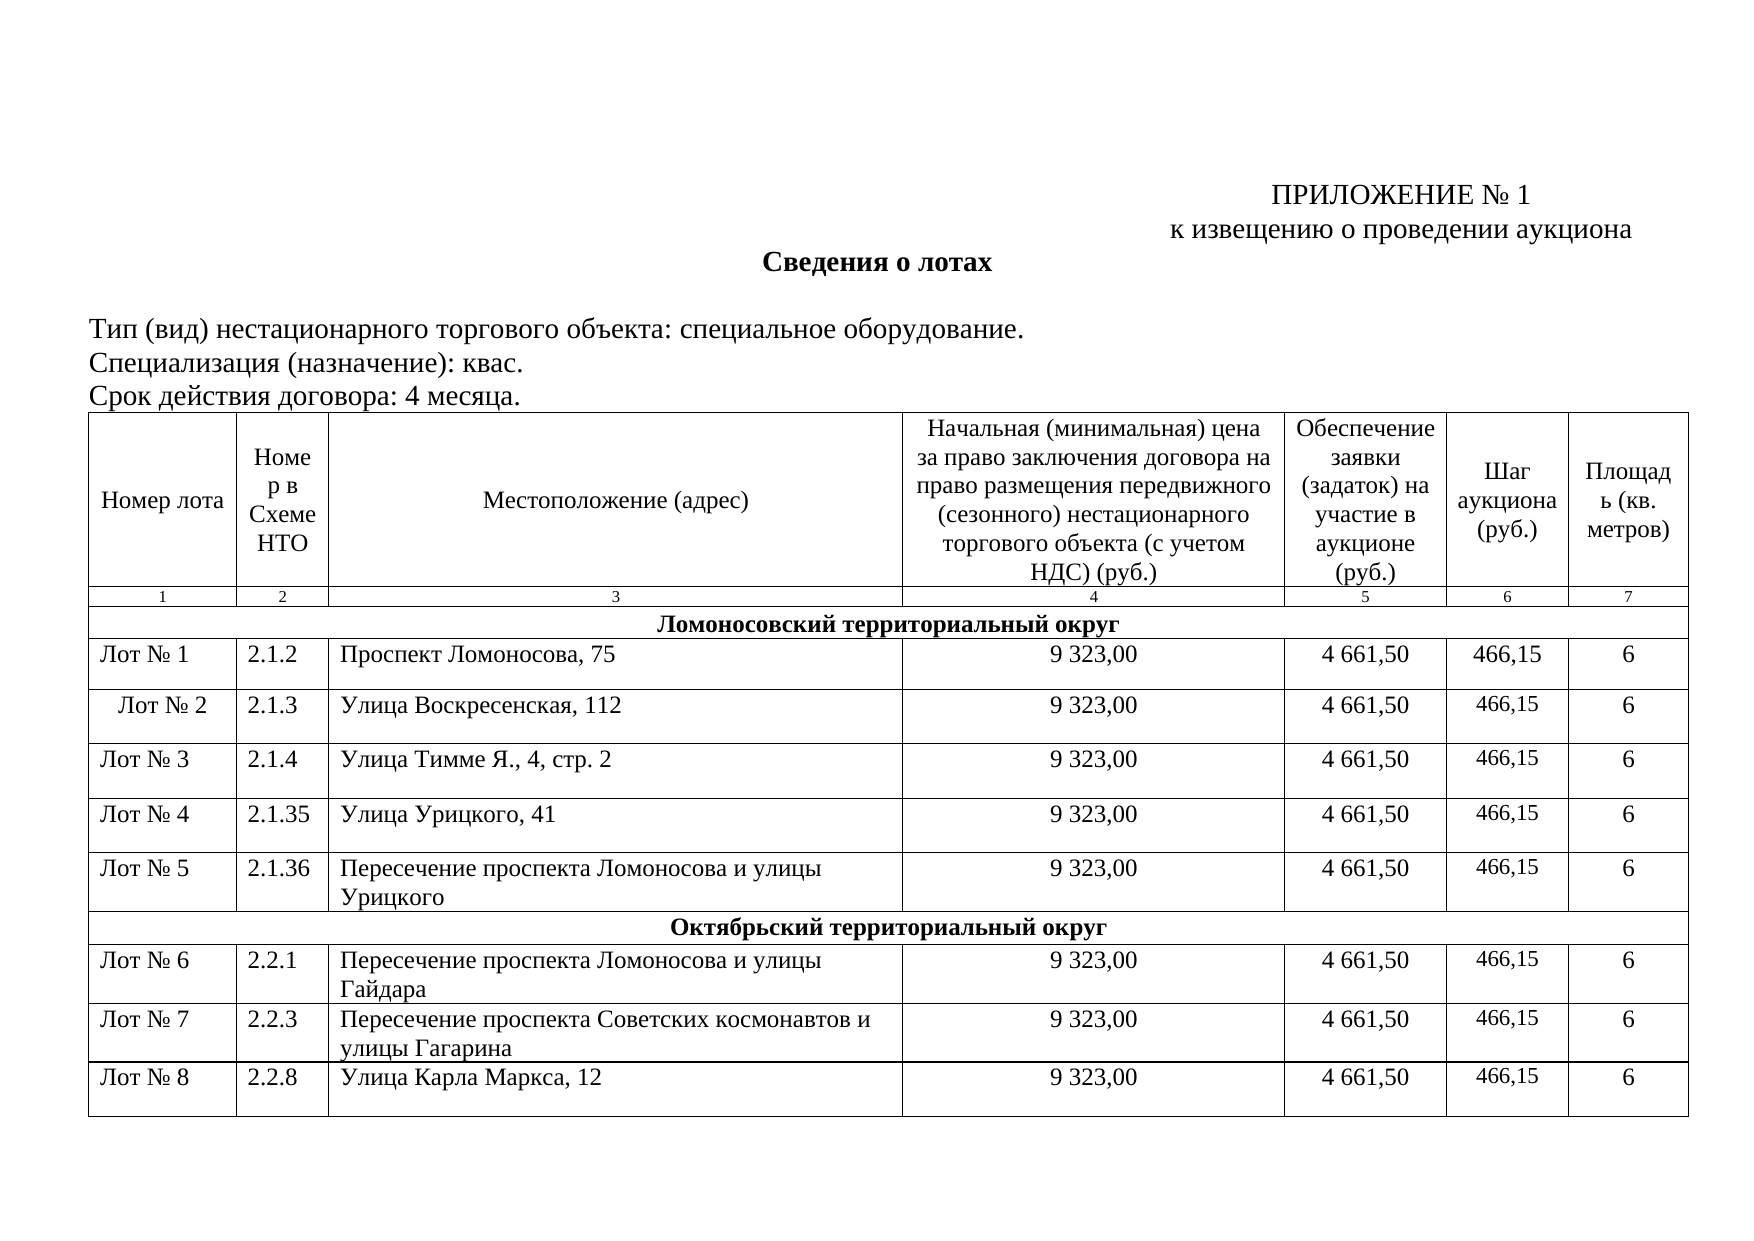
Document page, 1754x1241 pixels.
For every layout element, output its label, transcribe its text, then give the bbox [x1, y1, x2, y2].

table_cell 466,15 [1447, 690, 1568, 743]
table_cell 466,15 [1447, 1004, 1568, 1061]
table_header Начальная (минимальная) цена за право заключения договора на право размещения передвижного (сезонного) нестационарного торгового объекта (с учетом НДС) (руб.) [903, 413, 1284, 586]
table_cell 2 [237, 587, 328, 606]
table_cell Ломоносовский территориальный округ [89, 607, 1688, 638]
table_cell 9 323,00 [903, 1004, 1284, 1061]
table_cell 2.1.36 [237, 853, 328, 911]
table_cell 6 [1447, 587, 1568, 606]
table_cell 4 [903, 587, 1284, 606]
table_cell 3 [329, 587, 902, 606]
table_cell 4 661,50 [1285, 945, 1446, 1003]
table_cell Пересечение проспекта Ломоносова и улицы Урицкого [329, 853, 902, 911]
table_cell 4 661,50 [1285, 744, 1446, 798]
table_cell 9 323,00 [903, 799, 1284, 852]
table_cell Лот № 1 [89, 639, 236, 689]
table_cell Лот № 2 [89, 690, 236, 743]
table_cell 2.1.4 [237, 744, 328, 798]
table_cell 466,15 [1447, 853, 1568, 911]
table_cell Лот № 4 [89, 799, 236, 852]
table_cell 9 323,00 [903, 744, 1284, 798]
table_header Номер лота [89, 413, 236, 586]
table_cell Проспект Ломоносова, 75 [329, 639, 902, 689]
table_cell 6 [1569, 690, 1688, 743]
text Срок действия договора: 4 месяца. [89, 378, 1695, 412]
table_cell 6 [1569, 1063, 1688, 1116]
table_header Номер в Схеме НТО [237, 413, 328, 586]
table_cell 4 661,50 [1285, 1004, 1446, 1061]
table_cell Улица Карла Маркса, 12 [329, 1063, 902, 1116]
table_cell 2.1.35 [237, 799, 328, 852]
table_cell Октябрьский территориальный округ [89, 912, 1688, 944]
table_cell 9 323,00 [903, 690, 1284, 743]
table_cell Пересечение проспекта Советских космонавтов и улицы Гагарина [329, 1004, 902, 1061]
table_cell 9 323,00 [903, 945, 1284, 1003]
table_cell 466,15 [1447, 945, 1568, 1003]
table_cell 2.1.2 [237, 639, 328, 689]
table_cell 4 661,50 [1285, 639, 1446, 689]
table_cell 466,15 [1447, 799, 1568, 852]
table_cell Улица Тимме Я., 4, стр. 2 [329, 744, 902, 798]
table_cell 6 [1569, 639, 1688, 689]
table_cell 466,15 [1447, 639, 1568, 689]
table_cell 9 323,00 [903, 1063, 1284, 1116]
table_cell 466,15 [1447, 744, 1568, 798]
table_cell 4 661,50 [1285, 1063, 1446, 1116]
table_cell Лот № 5 [89, 853, 236, 911]
table_cell 6 [1569, 853, 1688, 911]
table_cell 9 323,00 [903, 639, 1284, 689]
table_cell Лот № 8 [89, 1063, 236, 1116]
table_header Шаг аукциона (руб.) [1447, 413, 1568, 586]
text Сведения о лотах [59, 244, 1695, 278]
table_cell 6 [1569, 945, 1688, 1003]
table_cell Пересечение проспекта Ломоносова и улицы Гайдара [329, 945, 902, 1003]
table_cell 466,15 [1447, 1063, 1568, 1116]
table_cell 6 [1569, 744, 1688, 798]
table_header Местоположение (адрес) [329, 413, 902, 586]
table_cell 1 [89, 587, 236, 606]
table_cell 5 [1285, 587, 1446, 606]
table_header Обеспечение заявки (задаток) на участие в аукционе (руб.) [1285, 413, 1446, 586]
table_cell 7 [1569, 587, 1688, 606]
table_cell 6 [1569, 1004, 1688, 1061]
table_cell Лот № 3 [89, 744, 236, 798]
table_cell Улица Урицкого, 41 [329, 799, 902, 852]
table_cell 4 661,50 [1285, 690, 1446, 743]
table_cell 2.1.3 [237, 690, 328, 743]
table_cell 4 661,50 [1285, 799, 1446, 852]
text к извещению о проведении аукциона [1107, 211, 1695, 244]
table_cell 2.2.1 [237, 945, 328, 1003]
table_cell Лот № 6 [89, 945, 236, 1003]
table_cell Улица Воскресенская, 112 [329, 690, 902, 743]
text Специализация (назначение): квас. [89, 345, 1695, 378]
table_cell Лот № 7 [89, 1004, 236, 1061]
table_cell 6 [1569, 799, 1688, 852]
table_cell 4 661,50 [1285, 853, 1446, 911]
text ПРИЛОЖЕНИЕ № 1 [1107, 177, 1695, 211]
table_cell 2.2.8 [237, 1063, 328, 1116]
text Тип (вид) нестационарного торгового объекта: специальное оборудование. [89, 311, 1695, 345]
table_cell 9 323,00 [903, 853, 1284, 911]
table_header Площадь (кв. метров) [1569, 413, 1688, 586]
table_cell 2.2.3 [237, 1004, 328, 1061]
